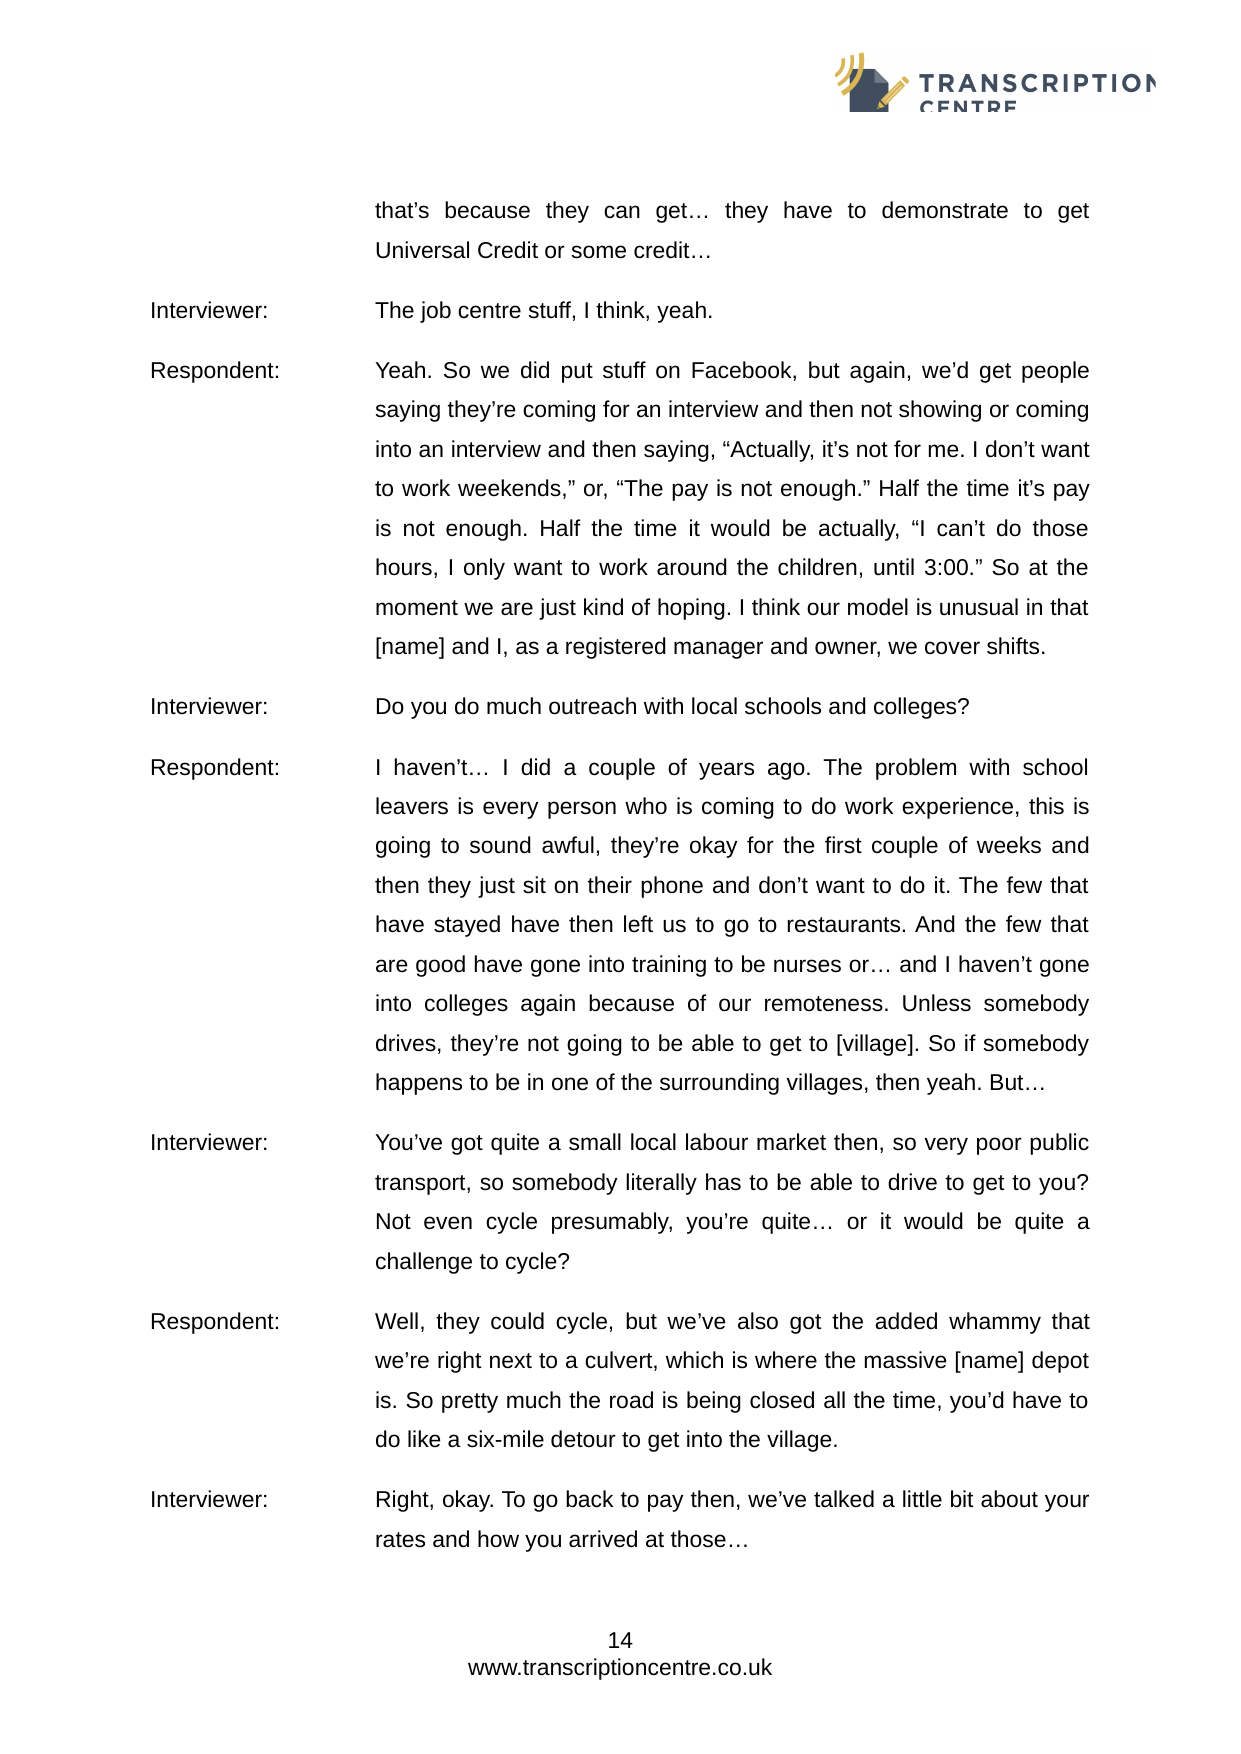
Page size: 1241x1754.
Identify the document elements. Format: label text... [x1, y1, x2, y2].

picture [834, 52, 1156, 112]
text Respondent: I haven’t… I did a couple of years ago. The problem with school leavers is every person who is coming to do work experience, this is going to sound awful, they’re okay for the first couple of weeks and then they just sit on their phone and don’t want to do it. The few that have stayed have then left us to go to restaurants. And the few that are good have gone into training to be nurses or… and I haven’t gone into colleges again because of our remoteness. Unless somebody drives, they’re not going to be able to get to [village]. So if somebody happens to be in one of the surrounding villages, then yeah. But… [150, 753, 1090, 1096]
text Interviewer: The job centre stuff, I think, yeah. [150, 297, 1090, 323]
text Respondent: Yeah. So we did put stuff on Facebook, but again, we’d get people saying they’re coming for an interview and then not showing or coming into an interview and then saying, “Actually, it’s not for me. I don’t want to work weekends,” or, “The pay is not enough.” Half the time it’s pay is not enough. Half the time it would be actually, “I can’t do those hours, I only want to work around the children, until 3:00.” So at the moment we are just kind of hoping. I think our model is unusual in that [name] and I, as a registered manager and owner, we cover shifts. [150, 357, 1090, 659]
text Respondent: Well, they could cycle, but we’ve also got the added whammy that we’re right next to a culvert, which is where the massive [name] depot is. So pretty much the road is being closed all the time, you’d have to do like a six-mile detour to get into the village. [150, 1308, 1090, 1453]
text Interviewer: You’ve got quite a small local labour market then, so very poor public transport, so somebody literally has to be able to drive to get to you? Not even cycle presumably, you’re quite… or it would be quite a challenge to cycle? [150, 1129, 1090, 1274]
text Interviewer: Right, okay. To go back to pay then, we’ve talked a little bit about your rates and how you arrived at those… [150, 1486, 1090, 1552]
text Interviewer: Do you do much outreach with local schools and colleges? [150, 693, 1090, 720]
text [150, 197, 1090, 263]
